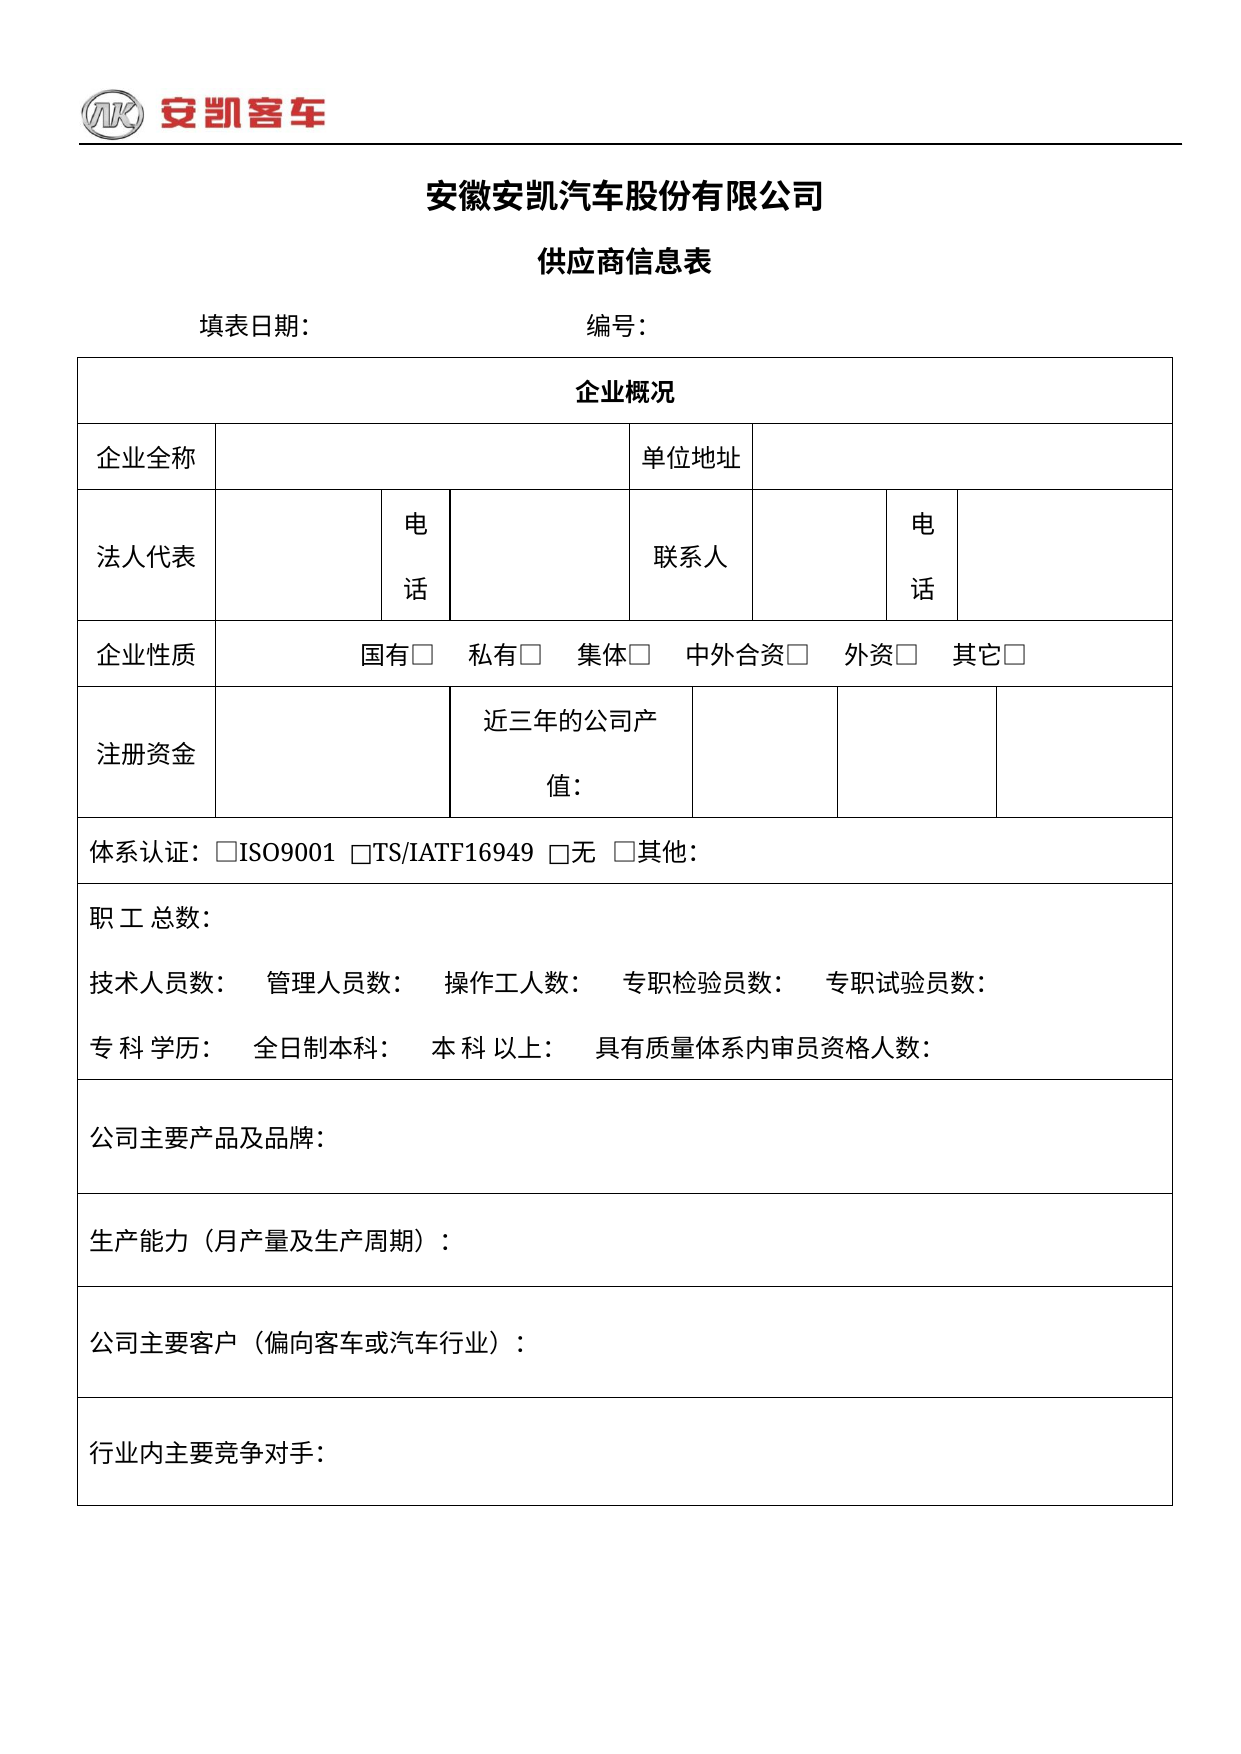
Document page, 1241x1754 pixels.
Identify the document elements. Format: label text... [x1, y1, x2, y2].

table_cell [753, 424, 1172, 489]
text 供应商信息表 [187, 227, 1062, 292]
picture [79, 88, 327, 141]
table_header 企业概况 [78, 358, 1172, 423]
table_cell 电话 [887, 490, 957, 620]
table_cell 行业内主要竞争对手： [78, 1398, 1172, 1504]
table_cell 联系人 [630, 490, 752, 620]
table_cell 国有□ 私有□ 集体□ 中外合资□ 外资□ 其它□ [216, 621, 1172, 686]
table_cell 企业全称 [78, 424, 215, 489]
table_cell 注册资金 [78, 687, 215, 817]
table_cell 体系认证：□ISO9001 □TS/IATF16949 □无 □其他： [78, 818, 1172, 883]
table_cell [693, 687, 837, 817]
table_cell 单位地址 [630, 424, 752, 489]
table_cell [216, 424, 629, 489]
table_cell 企业性质 [78, 621, 215, 686]
table_cell 职 工 总数： 技术人员数： 管理人员数： 操作工人数： 专职检验员数： 专职试验员数： 专 科 学历： 全日制本科： 本 科 以上： 具有质量体系内审员资格人数： [78, 884, 1172, 1079]
table_cell [838, 687, 996, 817]
table_cell [451, 490, 629, 620]
table_cell [997, 687, 1172, 817]
table_cell 生产能力（月产量及生产周期）： [78, 1194, 1172, 1286]
table_cell 公司主要产品及品牌： [78, 1080, 1172, 1193]
table_cell 电话 [382, 490, 449, 620]
table_cell 公司主要客户（偏向客车或汽车行业）： [78, 1287, 1172, 1397]
table_cell [216, 490, 381, 620]
table_cell 近三年的公司产值： [451, 687, 692, 817]
table_cell 法人代表 [78, 490, 215, 620]
table_cell [958, 490, 1172, 620]
text 填表日期： 编号： [187, 292, 1062, 357]
text 安徽安凯汽车股份有限公司 [187, 162, 1062, 227]
table_cell [753, 490, 886, 620]
table_cell [216, 687, 449, 817]
